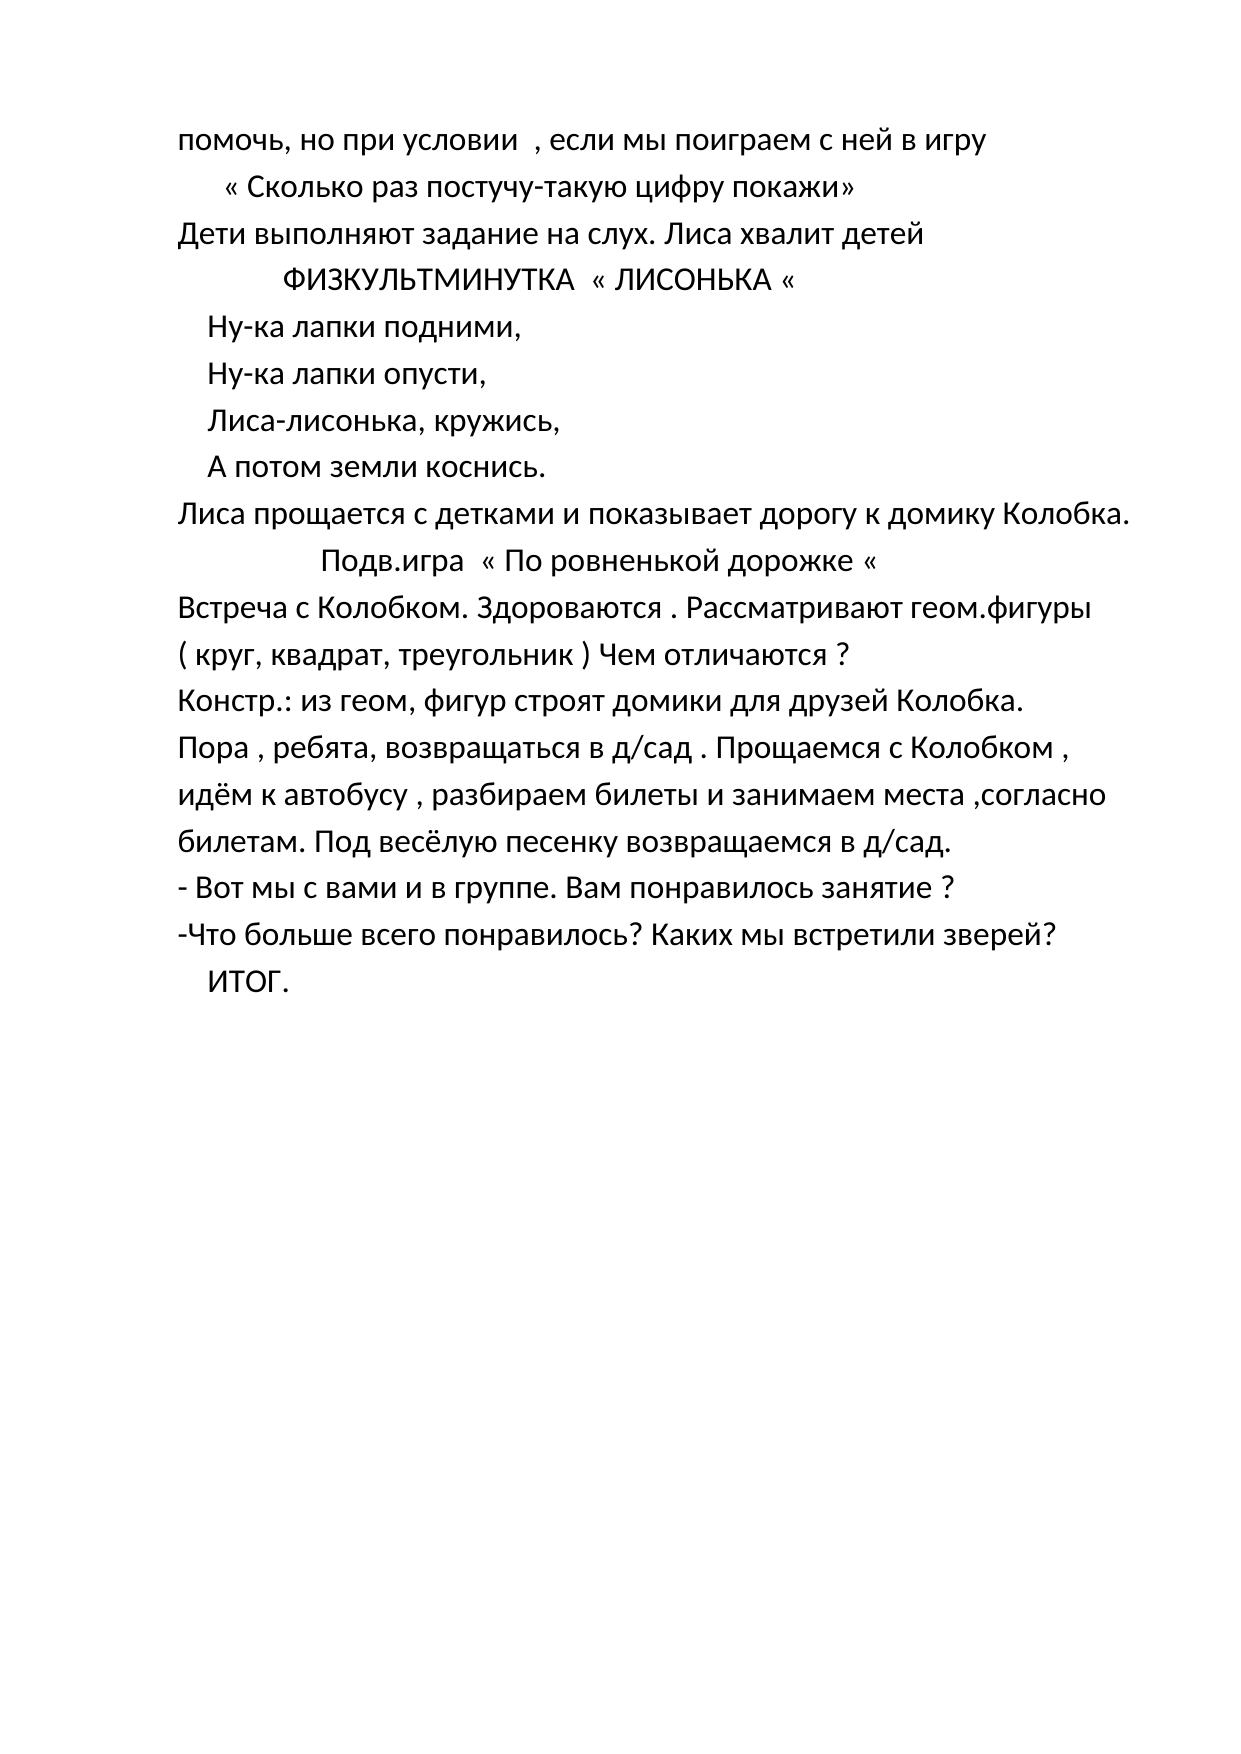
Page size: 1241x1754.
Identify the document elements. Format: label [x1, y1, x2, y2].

text [177, 118, 1152, 1033]
